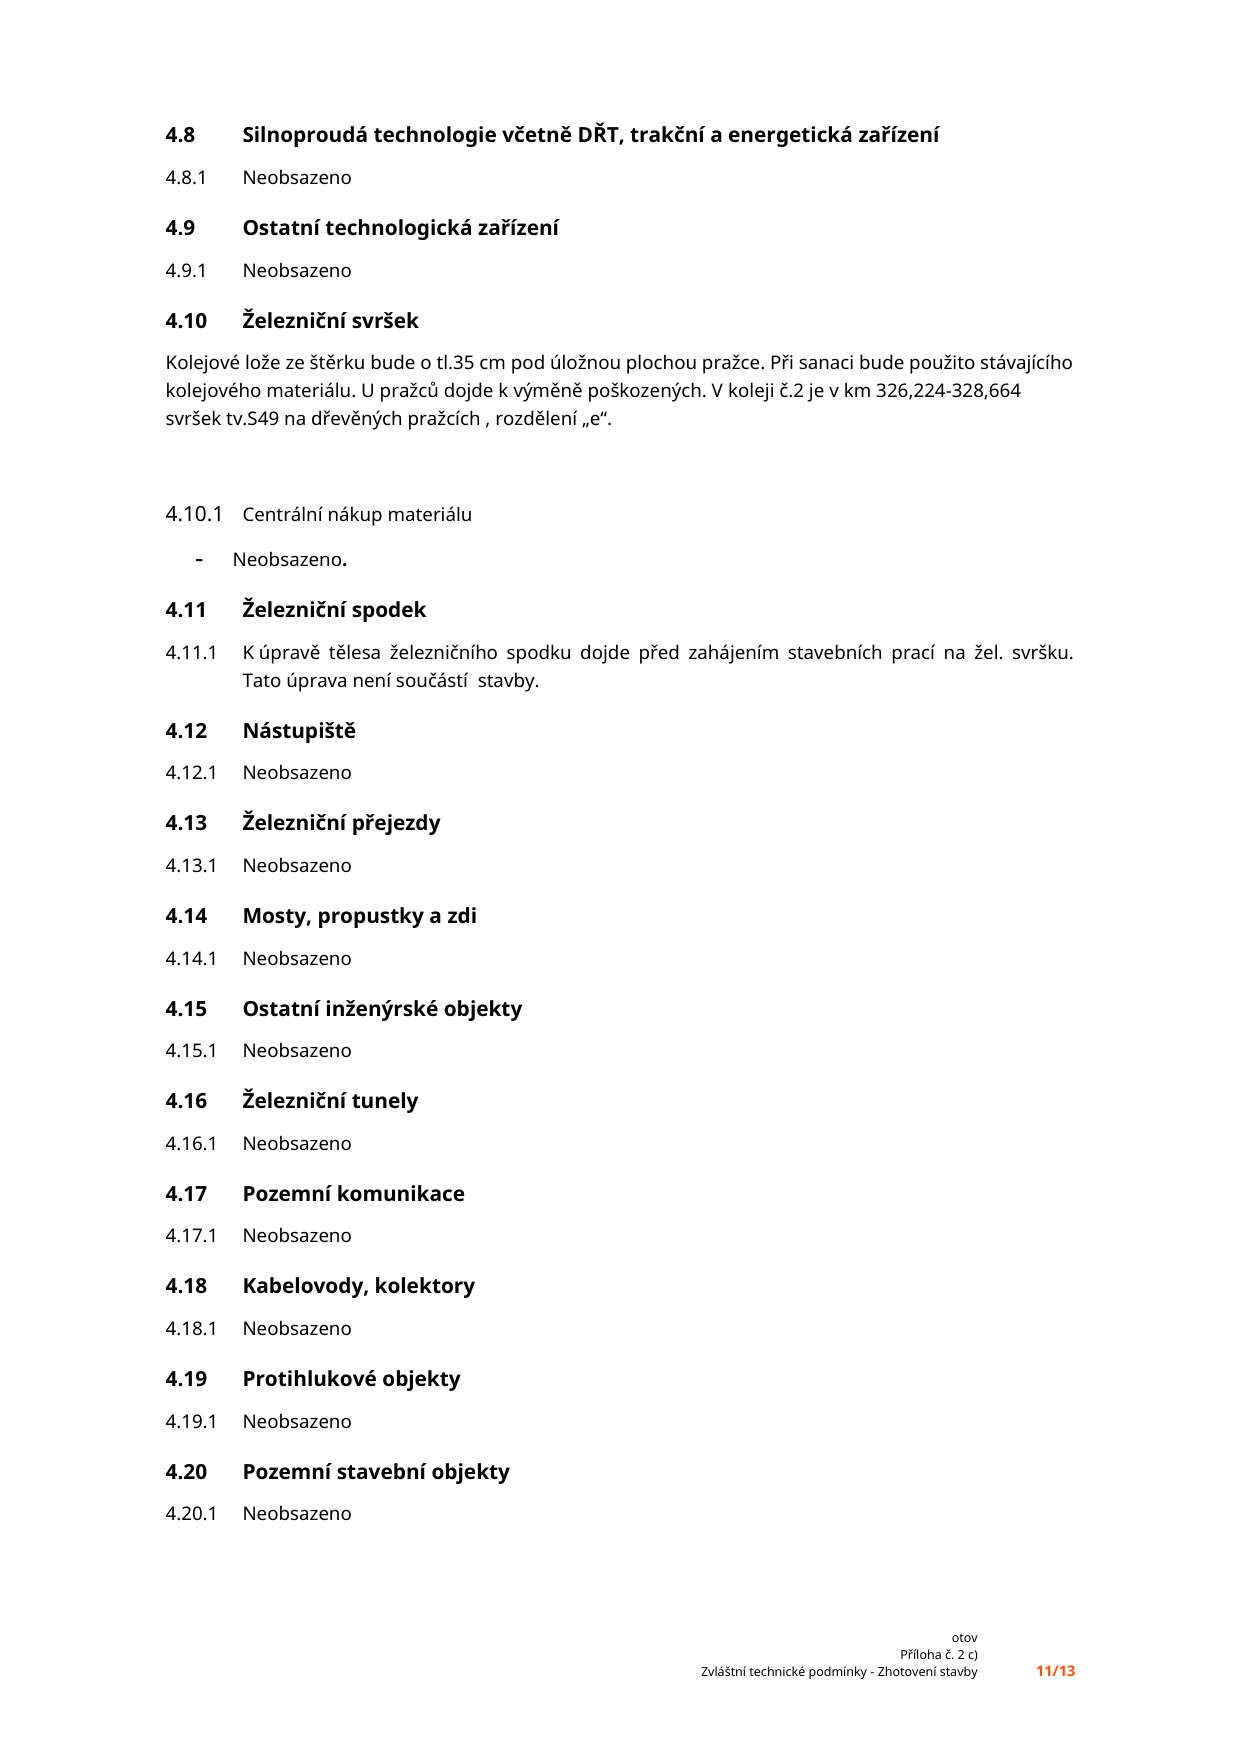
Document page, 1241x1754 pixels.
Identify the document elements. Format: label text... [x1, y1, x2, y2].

text Pozemní stavební objekty [165, 1457, 1075, 1485]
text Neobsazeno [165, 1037, 1075, 1063]
text Železniční přejezdy [165, 808, 1075, 837]
text Neobsazeno [165, 1501, 1075, 1526]
text Silnoproudá technologie včetně DŘT, trakční a energetická zařízení [165, 121, 1075, 149]
text Ostatní inženýrské objekty [165, 994, 1075, 1022]
text Kolejové lože ze štěrku bude o tl.35 cm pod úložnou plochou pražce. Při sanaci bude použito stávajícího kolejového materiálu. U pražců dojde k výměně poškozených. V koleji č.2 je v km 326,224-328,664 svršek tv.S49 na dřevěných pražcích , rozdělení „e“. [165, 349, 1075, 431]
text Neobsazeno [165, 1130, 1075, 1156]
text Ostatní technologická zařízení [165, 213, 1075, 242]
text Železniční svršek [165, 306, 1075, 334]
text Kabelovody, kolektory [165, 1272, 1075, 1300]
text Neobsazeno [165, 1223, 1075, 1248]
text Mosty, propustky a zdi [165, 901, 1075, 929]
text Neobsazeno [165, 1315, 1075, 1341]
text Pozemní komunikace [165, 1179, 1075, 1207]
text Neobsazeno [165, 852, 1075, 878]
text Protihlukové objekty [165, 1364, 1075, 1393]
text Neobsazeno [165, 164, 1075, 190]
text Centrální nákup materiálu [165, 499, 1075, 528]
text Neobsazeno [165, 257, 1075, 282]
text Neobsazeno [165, 760, 1075, 785]
text Nástupiště [165, 716, 1075, 744]
list Neobsazeno. [195, 543, 1075, 572]
text Železniční tunely [165, 1086, 1075, 1115]
text Neobsazeno [165, 945, 1075, 970]
text K úpravě tělesa železničního spodku dojde před zahájením stavebních prací na žel. svršku. Tato úprava není součástí stavby. [165, 639, 1075, 693]
text Neobsazeno [165, 1408, 1075, 1433]
text Železniční spodek [165, 595, 1075, 624]
